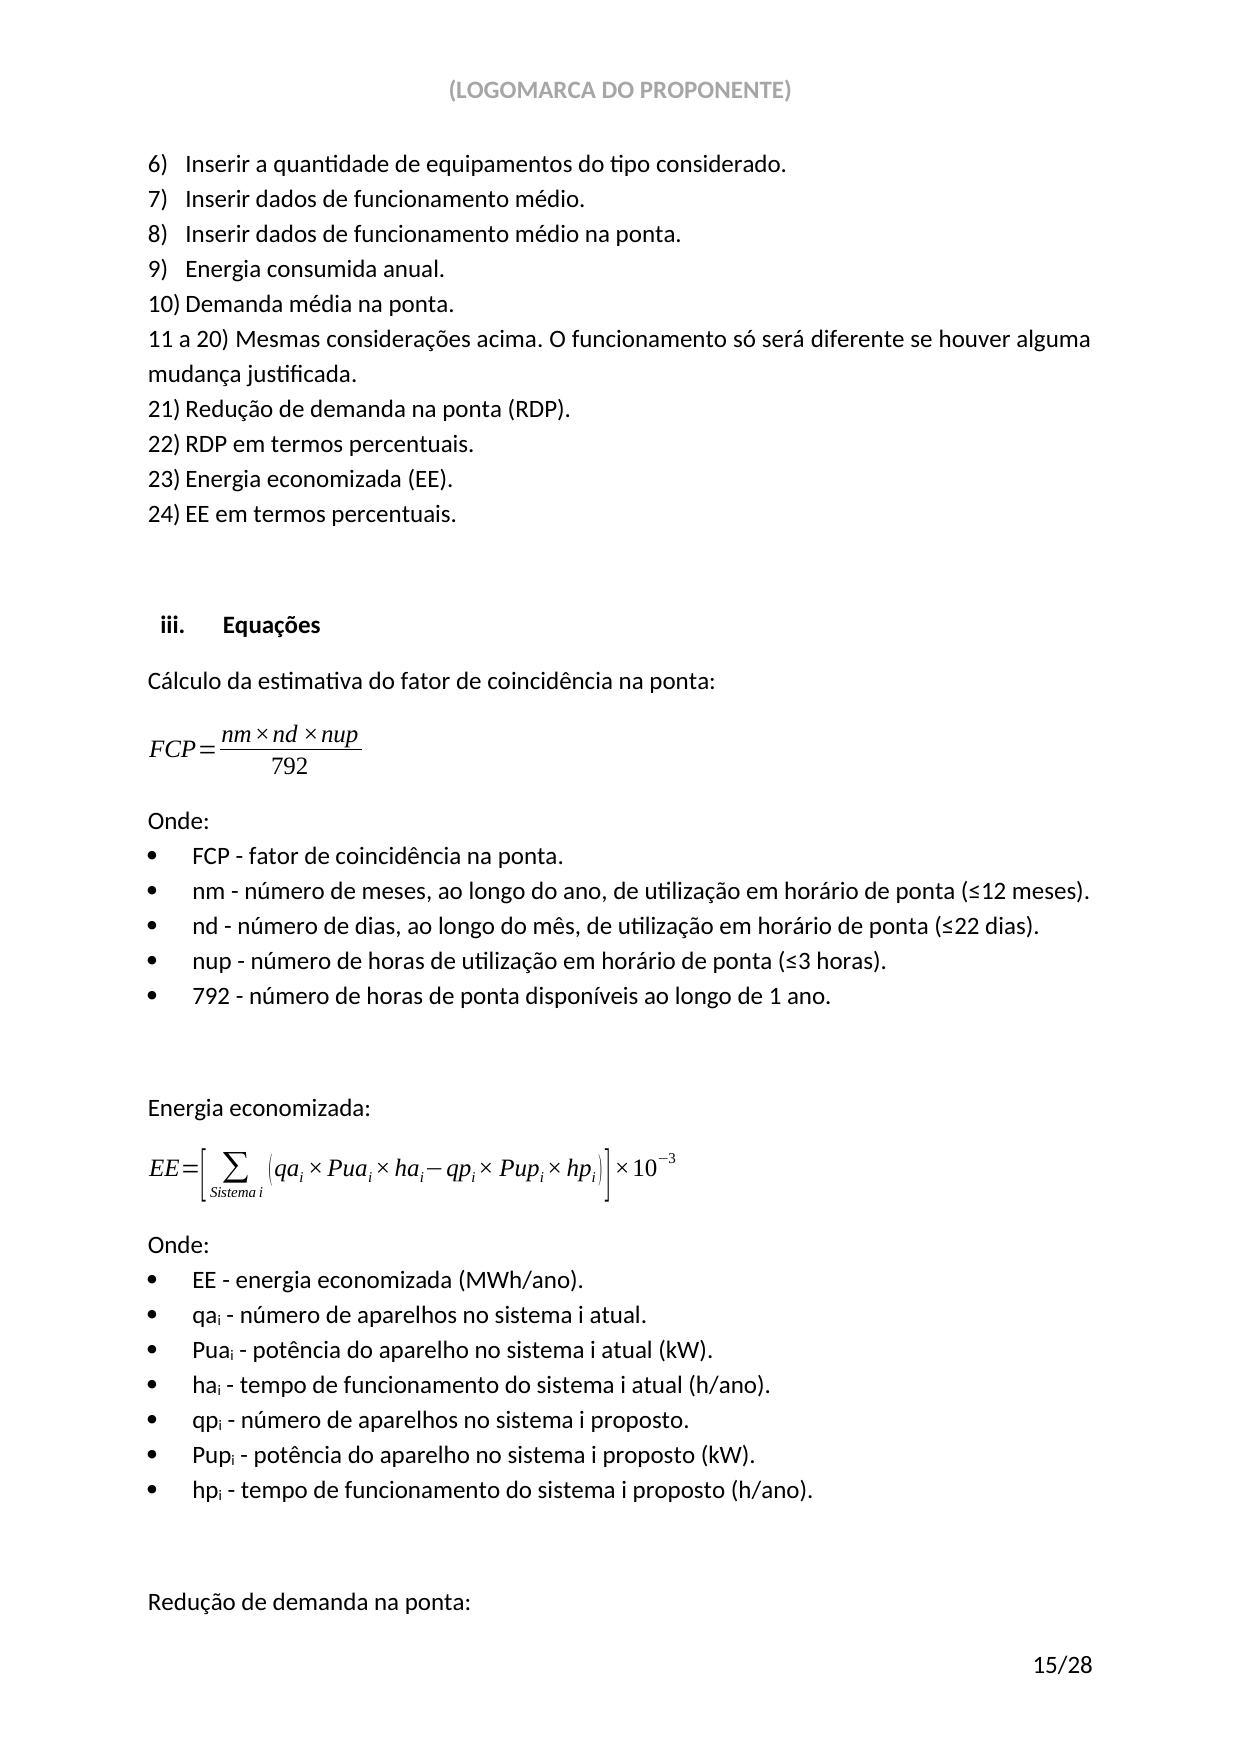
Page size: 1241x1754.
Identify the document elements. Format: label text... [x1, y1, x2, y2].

list qai - número de aparelhos no sistema i atual. [148, 1299, 1092, 1329]
list 792 - número de horas de ponta disponíveis ao longo de 1 ano. [148, 980, 1092, 1011]
list Puai - potência do aparelho no sistema i atual (kW). [148, 1334, 1092, 1364]
list Inserir dados de funcionamento médio. [148, 183, 1092, 213]
text Onde: [148, 1229, 1092, 1259]
text Onde: [148, 805, 1092, 836]
list Energia economizada (EE). [148, 463, 1092, 493]
text Redução de demanda na ponta: [148, 1586, 1092, 1616]
list Redução de demanda na ponta (RDP). [148, 393, 1092, 423]
text Cálculo da estimativa do fator de coincidência na ponta: [148, 665, 1092, 696]
list RDP em termos percentuais. [148, 428, 1092, 458]
list nup - número de horas de utilização em horário de ponta (≤3 horas). [148, 945, 1092, 976]
list Energia consumida anual. [148, 253, 1092, 283]
list EE em termos percentuais. [148, 498, 1092, 528]
list hai - tempo de funcionamento do sistema i atual (h/ano). [148, 1369, 1092, 1399]
list FCP - fator de coincidência na ponta. [148, 840, 1092, 871]
list 11 a 20) Mesmas considerações acima. O funcionamento só será diferente se houver alguma mudança justificada. [148, 323, 1092, 388]
list hpi - tempo de funcionamento do sistema i proposto (h/ano). [148, 1474, 1092, 1504]
list qpi - número de aparelhos no sistema i proposto. [148, 1404, 1092, 1434]
list Equações [185, 609, 1092, 640]
list Inserir a quantidade de equipamentos do tipo considerado. [148, 148, 1092, 178]
list nm - número de meses, ao longo do ano, de utilização em horário de ponta (≤12 meses). [148, 875, 1092, 906]
list Inserir dados de funcionamento médio na ponta. [148, 218, 1092, 248]
list Demanda média na ponta. [148, 288, 1092, 318]
text Energia economizada: [148, 1092, 1092, 1122]
list EE - energia economizada (MWh/ano). [148, 1264, 1092, 1294]
list Pupi - potência do aparelho no sistema i proposto (kW). [148, 1439, 1092, 1469]
list nd - número de dias, ao longo do mês, de utilização em horário de ponta (≤22 dias). [148, 910, 1092, 941]
